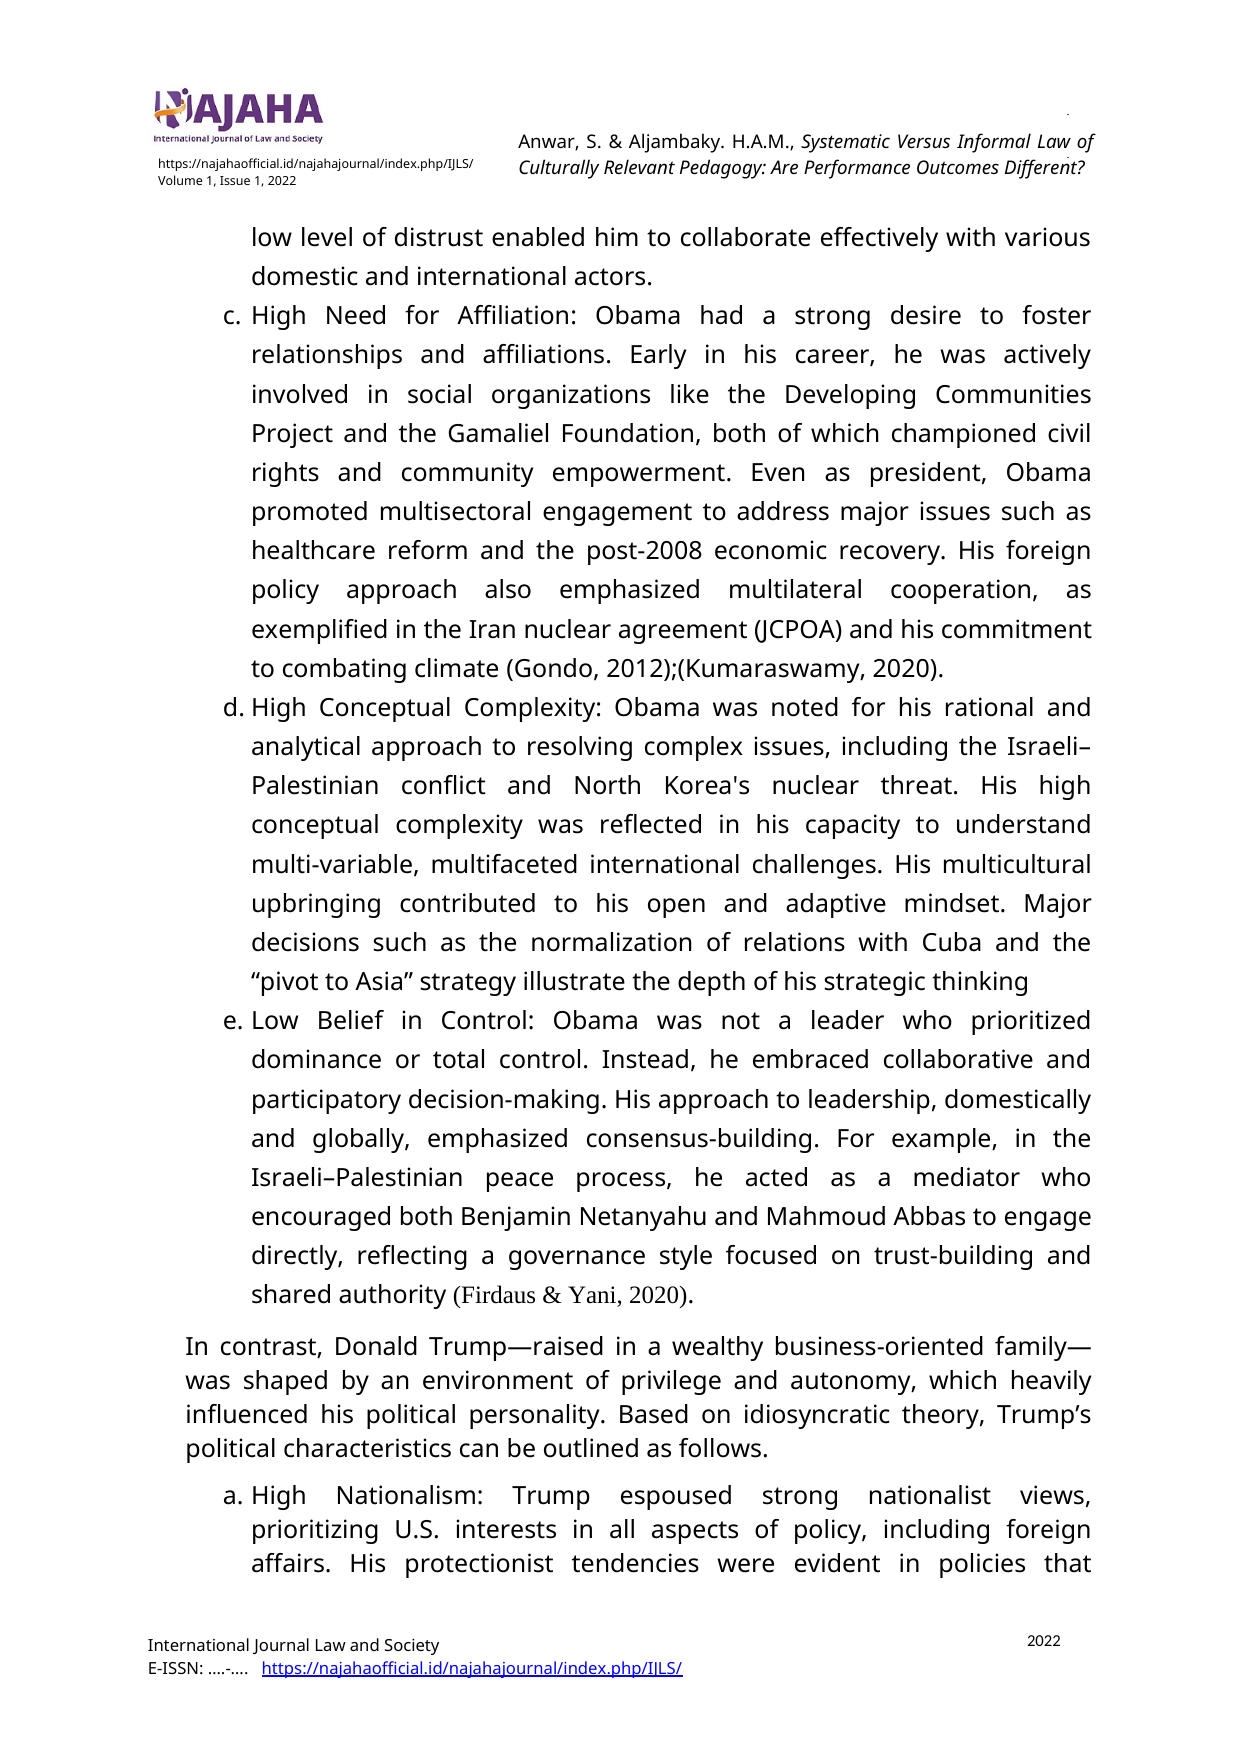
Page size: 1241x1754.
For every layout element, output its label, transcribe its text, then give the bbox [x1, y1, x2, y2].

list Low Belief in Control: Obama was not a leader who prioritized dominance or total control. Instead, he embraced collaborative and participatory decision-making. His approach to leadership, domestically and globally, emphasized consensus-building. For example, in the Israeli–Palestinian peace process, he acted as a mediator who encouraged both Benjamin Netanyahu and Mahmoud Abbas to engage directly, reflecting a governance style focused on trust-building and shared authority . [223, 1003, 1092, 1311]
text In contrast, Donald Trump—raised in a wealthy business-oriented family—was shaped by an environment of privilege and autonomy, which heavily influenced his political personality. Based on idiosyncratic theory, Trump’s political characteristics can be outlined as follows. [185, 1329, 1093, 1465]
picture [147, 75, 328, 158]
list High Need for Affiliation: Obama had a strong desire to foster relationships and affiliations. Early in his career, he was actively involved in social organizations like the Developing Communities Project and the Gamaliel Foundation, both of which championed civil rights and community empowerment. Even as president, Obama promoted multisectoral engagement to address major issues such as healthcare reform and the post-2008 economic recovery. His foreign policy approach also emphasized multilateral cooperation, as exemplified in the Iran nuclear agreement (JCPOA) and his commitment to combating climate ;. [223, 298, 1092, 684]
list High Conceptual Complexity: Obama was noted for his rational and analytical approach to resolving complex issues, including the Israeli–Palestinian conflict and North Korea's nuclear threat. His high conceptual complexity was reflected in his capacity to understand multi-variable, multifaceted international challenges. His multicultural upbringing contributed to his open and adaptive mindset. Major decisions such as the normalization of relations with Cuba and the “pivot to Asia” strategy illustrate the depth of his strategic thinking [223, 690, 1092, 998]
